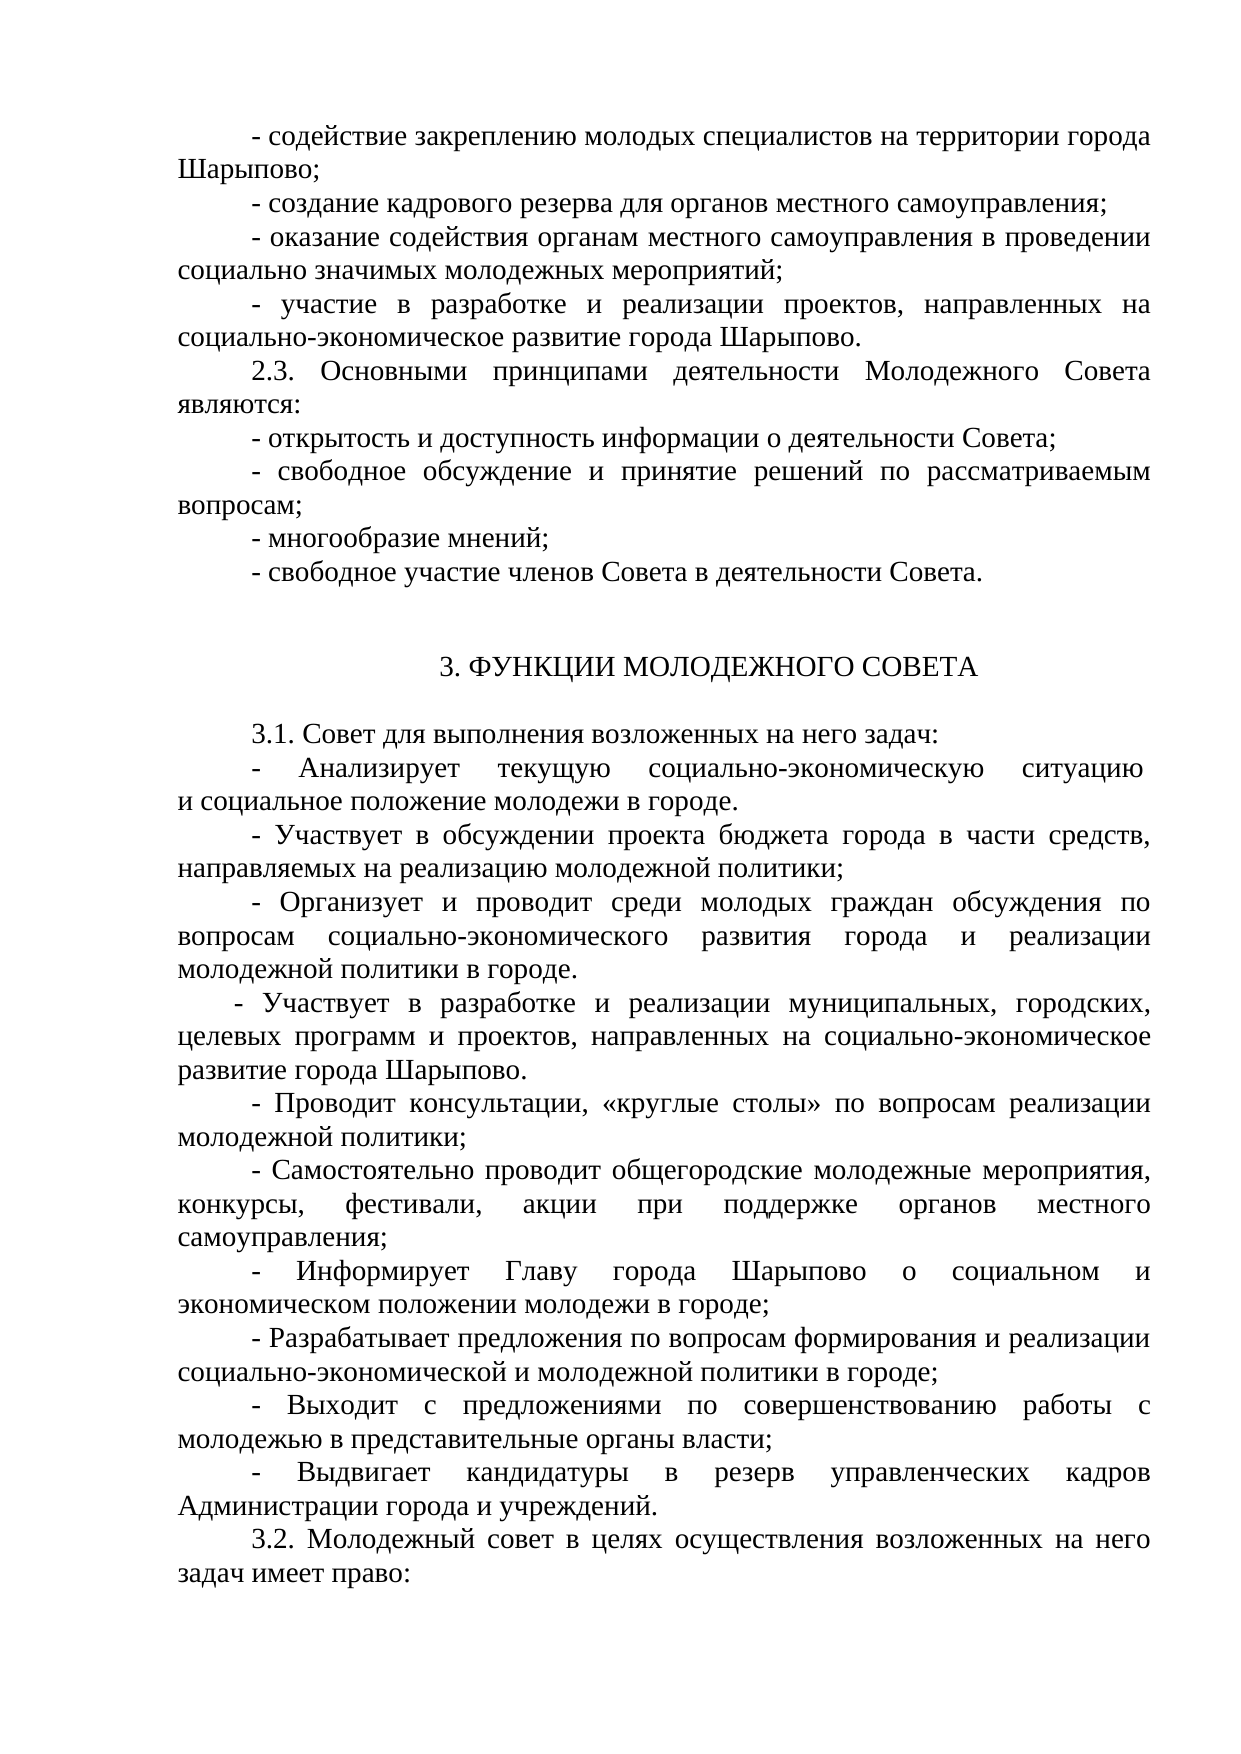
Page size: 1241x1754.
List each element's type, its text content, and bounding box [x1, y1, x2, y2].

text - участие в разработке и реализации проектов, направленных на социально-экономическое развитие города Шарыпово. [177, 286, 1152, 353]
text - Самостоятельно проводит общегородские молодежные мероприятия, конкурсы, фестивали, акции при поддержке органов местного самоуправления; [177, 1152, 1152, 1253]
text - свободное участие членов Совета в деятельности Совета. [177, 554, 1152, 588]
text - многообразие мнений; [177, 521, 1152, 554]
text - свободное обсуждение и принятие решений по рассматриваемым вопросам; [177, 453, 1152, 521]
text - Выходит с предложениями по совершенствованию работы с молодежью в представительные органы власти; [177, 1387, 1152, 1454]
text - Участвует в обсуждении проекта бюджета города в части средств, направляемых на реализацию молодежной политики; [177, 817, 1152, 884]
text - Проводит консультации, «круглые столы» по вопросам реализации молодежной политики; [177, 1085, 1152, 1152]
text - Информирует Главу города Шарыпово о социальном и экономическом положении молодежи в городе; [177, 1253, 1152, 1320]
text - оказание содействия органам местного самоуправления в проведении социально значимых молодежных мероприятий; [177, 219, 1152, 286]
text 2.3. Основными принципами деятельности Молодежного Совета являются: [177, 353, 1152, 420]
text 3. ФУНКЦИИ МОЛОДЕЖНОГО СОВЕТА [177, 649, 1152, 683]
text - Разрабатывает предложения по вопросам формирования и реализации социально-экономической и молодежной политики в городе; [177, 1320, 1152, 1387]
text - открытость и доступность информации о деятельности Совета; [177, 420, 1152, 453]
text - содействие закреплению молодых специалистов на территории города Шарыпово; [177, 118, 1152, 185]
text - Выдвигает кандидатуры в резерв управленческих кадров Администрации города и учреждений. [177, 1454, 1152, 1521]
text - Участвует в разработке и реализации муниципальных, городских, целевых программ и проектов, направленных на социально-экономическое развитие города Шарыпово. [177, 985, 1152, 1085]
text 3.2. Молодежный совет в целях осуществления возложенных на него задач имеет право: [177, 1521, 1152, 1588]
text - Организует и проводит среди молодых граждан обсуждения по вопросам социально-экономического развития города и реализации молодежной политики в городе. [177, 884, 1152, 985]
text - Анализирует текущую социально-экономическую ситуацию и социальное положение молодежи в городе. [177, 750, 1152, 817]
text 3.1. Совет для выполнения возложенных на него задач: [177, 716, 1152, 750]
text - создание кадрового резерва для органов местного самоуправления; [177, 185, 1152, 219]
